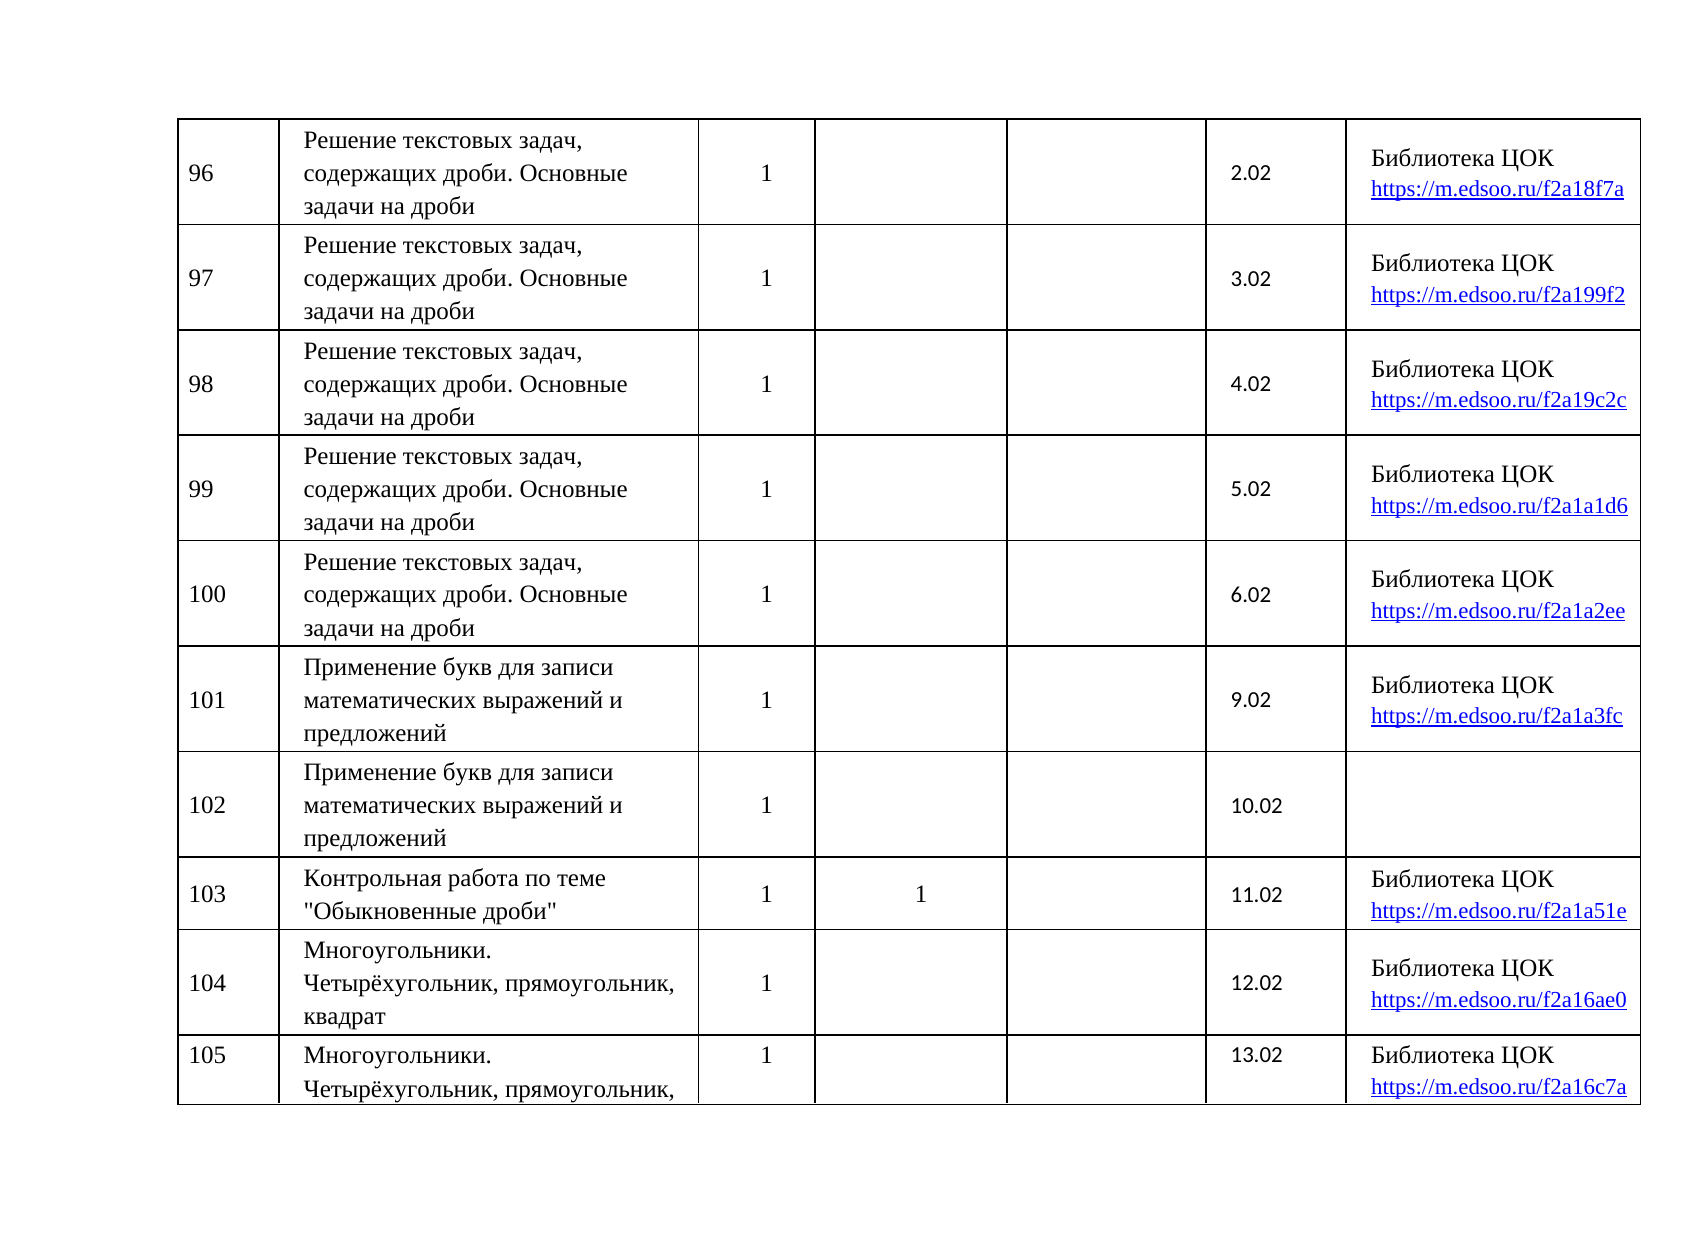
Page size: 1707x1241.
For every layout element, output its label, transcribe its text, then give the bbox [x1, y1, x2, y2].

table_cell 1 [699, 331, 814, 434]
table_cell [1008, 1036, 1205, 1103]
table_cell [816, 930, 1006, 1034]
table_cell 104 [179, 930, 278, 1034]
table_cell Библиотека ЦОК https://m.edsoo.ru/f2a1a1d6 [1347, 436, 1640, 540]
table_cell [816, 120, 1006, 223]
table_cell Библиотека ЦОК https://m.edsoo.ru/f2a16ae0 [1347, 930, 1640, 1034]
table_cell Применение букв для записи математических выражений и предложений [280, 647, 698, 751]
table_cell 11.02 [1207, 858, 1345, 928]
table_cell Решение текстовых задач, содержащих дроби. Основные задачи на дроби [280, 541, 698, 645]
table_cell [1008, 752, 1205, 856]
table_cell 9.02 [1207, 647, 1345, 751]
table_cell 1 [699, 1036, 814, 1103]
table_cell Решение текстовых задач, содержащих дроби. Основные задачи на дроби [280, 436, 698, 540]
table_cell 1 [699, 647, 814, 751]
table_cell [1008, 858, 1205, 928]
table_cell [1008, 436, 1205, 540]
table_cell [280, 225, 698, 329]
table_cell Контрольная работа по теме "Обыкновенные дроби" [280, 858, 698, 928]
table_cell Библиотека ЦОК https://m.edsoo.ru/f2a1a3fc [1347, 647, 1640, 751]
table_cell 1 [699, 436, 814, 540]
table_cell [1008, 225, 1205, 329]
table_cell Библиотека ЦОК https://m.edsoo.ru/f2a199f2 [1347, 225, 1640, 329]
table_cell 5.02 [1207, 436, 1345, 540]
table_cell [816, 331, 1006, 434]
table_cell [1008, 120, 1205, 223]
table_cell Библиотека ЦОК https://m.edsoo.ru/f2a1a51e [1347, 858, 1640, 928]
table_cell [1008, 541, 1205, 645]
table_cell 13.02 [1207, 1036, 1345, 1103]
table_cell 2.02 [1207, 120, 1345, 223]
table_cell [1008, 331, 1205, 434]
table_cell Библиотека ЦОК https://m.edsoo.ru/f2a19c2c [1347, 331, 1640, 434]
table_cell 97 [179, 225, 278, 329]
table_cell 1 [699, 752, 814, 856]
table_cell 12.02 [1207, 930, 1345, 1034]
table_cell 100 [179, 541, 278, 645]
table_cell 1 [699, 225, 814, 329]
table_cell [280, 1036, 698, 1103]
table_cell [816, 436, 1006, 540]
table_cell 102 [179, 752, 278, 856]
table_cell 10.02 [1207, 752, 1345, 856]
table_cell Библиотека ЦОК https://m.edsoo.ru/f2a18f7a [1347, 120, 1640, 223]
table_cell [280, 120, 698, 223]
table_cell [816, 647, 1006, 751]
table_cell 3.02 [1207, 225, 1345, 329]
table_cell [1347, 752, 1640, 856]
table_cell Библиотека ЦОК https://m.edsoo.ru/f2a1a2ee [1347, 541, 1640, 645]
table_cell [1008, 930, 1205, 1034]
table_cell [816, 225, 1006, 329]
table_cell 1 [699, 120, 814, 223]
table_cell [280, 930, 698, 1034]
table_cell 105 [179, 1036, 278, 1103]
table_cell [816, 752, 1006, 856]
table_cell [816, 1036, 1006, 1103]
table_cell 98 [179, 331, 278, 434]
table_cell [1347, 1036, 1640, 1103]
table_cell 103 [179, 858, 278, 928]
table_cell 99 [179, 436, 278, 540]
table_cell 4.02 [1207, 331, 1345, 434]
table_cell 101 [179, 647, 278, 751]
table_cell Решение текстовых задач, содержащих дроби. Основные задачи на дроби [280, 331, 698, 434]
table_cell 1 [699, 541, 814, 645]
table_cell 1 [699, 858, 814, 928]
table_cell 96 [179, 120, 278, 223]
table_cell 6.02 [1207, 541, 1345, 645]
table_cell [816, 541, 1006, 645]
table_cell [1008, 647, 1205, 751]
table_cell 1 [816, 858, 1006, 928]
table_cell 1 [699, 930, 814, 1034]
table_cell Применение букв для записи математических выражений и предложений [280, 752, 698, 856]
